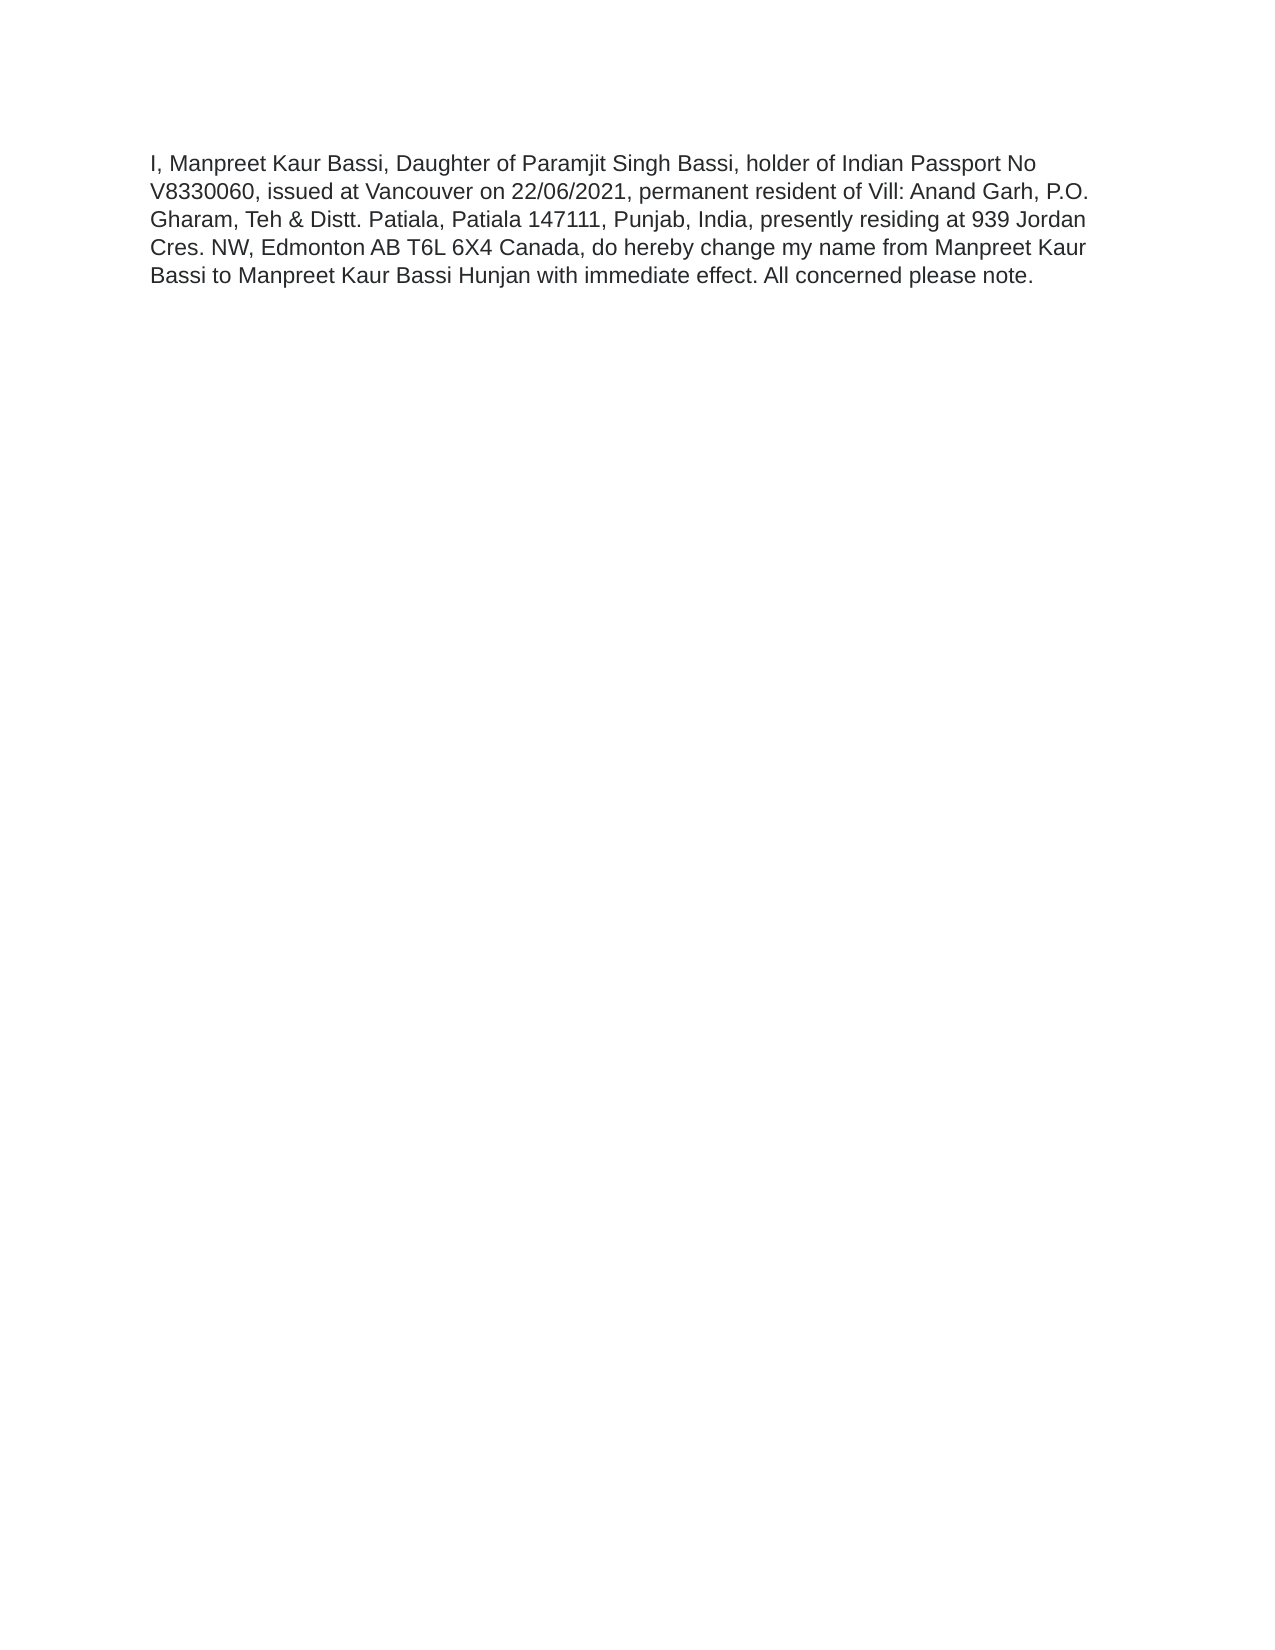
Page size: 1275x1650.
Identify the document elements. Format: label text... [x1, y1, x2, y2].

text I, Manpreet Kaur Bassi, Daughter of Paramjit Singh Bassi, holder of Indian Passport No V8330060, issued at Vancouver on 22/06/2021, permanent resident of Vill: Anand Garh, P.O. Gharam, Teh & Distt. Patiala, Patiala 147111, Punjab, India, presently residing at 939 Jordan Cres. NW, Edmonton AB T6L 6X4 Canada, do hereby change my name from Manpreet Kaur Bassi to Manpreet Kaur Bassi Hunjan with immediate effect. All concerned please note. [150, 150, 1125, 288]
